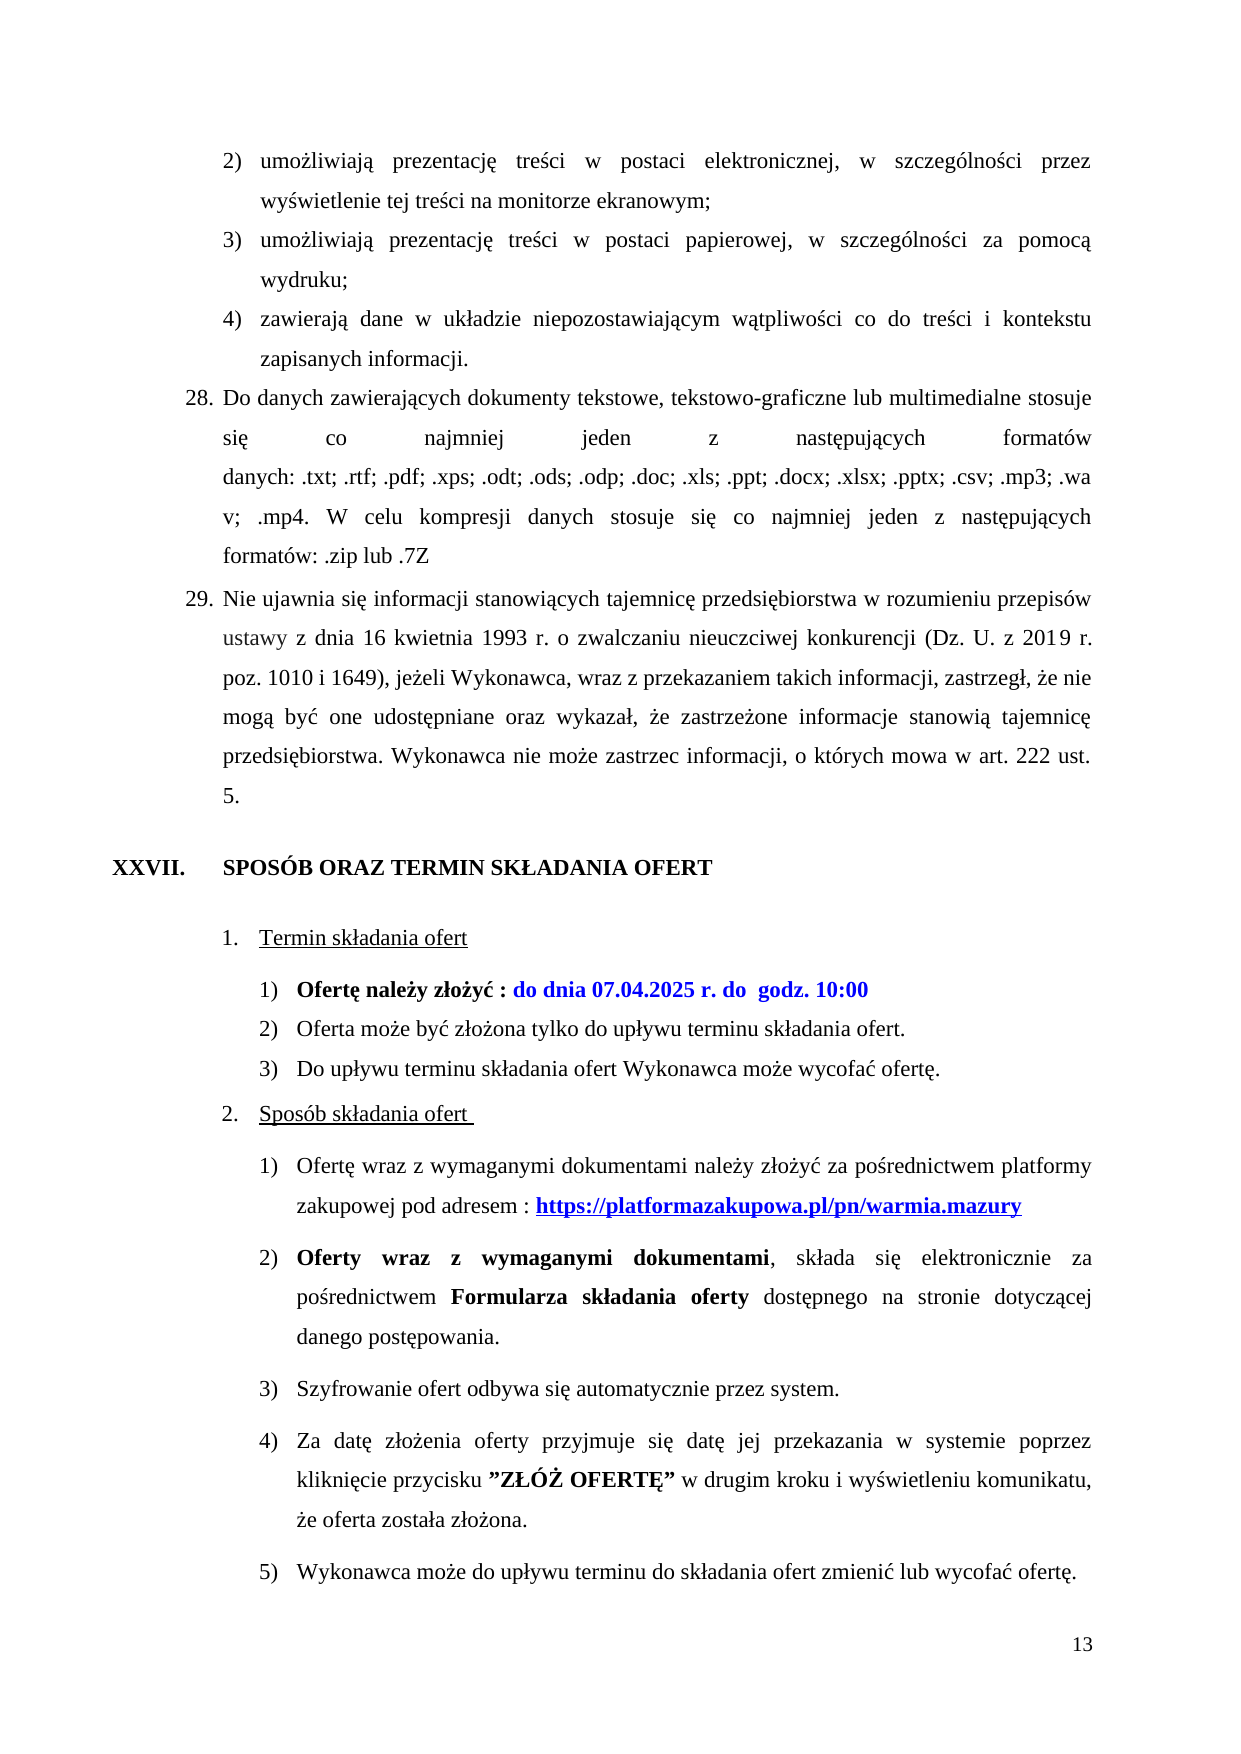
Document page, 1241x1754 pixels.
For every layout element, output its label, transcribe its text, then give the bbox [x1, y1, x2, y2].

list zawierają dane w układzie niepozostawiającym wątpliwości co do treści i kontekstu zapisanych informacji. [223, 306, 1093, 371]
list Sposób składania ofert [221, 1100, 1093, 1127]
list Za datę złożenia oferty przyjmuje się datę jej przekazania w systemie poprzez kliknięcie przycisku ”ZŁÓŻ OFERTĘ” w drugim kroku i wyświetleniu komunikatu, że oferta została złożona. [259, 1427, 1093, 1532]
list Do danych zawierających dokumenty tekstowe, tekstowo-graficzne lub multimedialne stosuje się co najmniej jeden z następujących formatów danych: .txt; .rtf; .pdf; .xps; .odt; .ods; .odp; .doc; .xls; .ppt; .docx; .xlsx; .pptx; .csv; .mp3; .wav; .mp4. W celu kompresji danych stosuje się co najmniej jeden z następujących formatów: .zip lub .7Z [185, 384, 1093, 569]
list umożliwiają prezentację treści w postaci elektronicznej, w szczególności przez wyświetlenie tej treści na monitorze ekranowym; [223, 148, 1093, 213]
list umożliwiają prezentację treści w postaci papierowej, w szczególności za pomocą wydruku; [223, 227, 1093, 292]
list SPOSÓB ORAZ TERMIN SKŁADANIA OFERT [185, 854, 1093, 881]
list Ofertę należy złożyć : do dnia 07.04.2025 r. do godz. 10:00 [259, 976, 1093, 1002]
list Ofertę wraz z wymaganymi dokumentami należy złożyć za pośrednictwem platformy zakupowej pod adresem : https://platformazakupowa.pl/pn/warmia.mazury [259, 1152, 1093, 1218]
list Wykonawca może do upływu terminu do składania ofert zmienić lub wycofać ofertę. [259, 1558, 1093, 1584]
list Oferta może być złożona tylko do upływu terminu składania ofert. [259, 1015, 1093, 1042]
list Szyfrowanie ofert odbywa się automatycznie przez system. [259, 1375, 1093, 1401]
list Nie ujawnia się informacji stanowiących tajemnicę przedsiębiorstwa w rozumieniu przepisów ustawy z dnia 16 kwietnia 1993 r. o zwalczaniu nieuczciwej konkurencji (Dz. U. z 2019 r. poz. 1010 i 1649), jeżeli Wykonawca, wraz z przekazaniem takich informacji, zastrzegł, że nie mogą być one udostępniane oraz wykazał, że zastrzeżone informacje stanowią tajemnicę przedsiębiorstwa. Wykonawca nie może zastrzec informacji, o których mowa w art. 222 ust. 5. [185, 584, 1093, 808]
list Termin składania ofert [221, 924, 1093, 950]
list Do upływu terminu składania ofert Wykonawca może wycofać ofertę. [259, 1055, 1093, 1081]
list Oferty wraz z wymaganymi dokumentami, składa się elektronicznie za pośrednictwem Formularza składania oferty dostępnego na stronie dotyczącej danego postępowania. [259, 1244, 1093, 1349]
